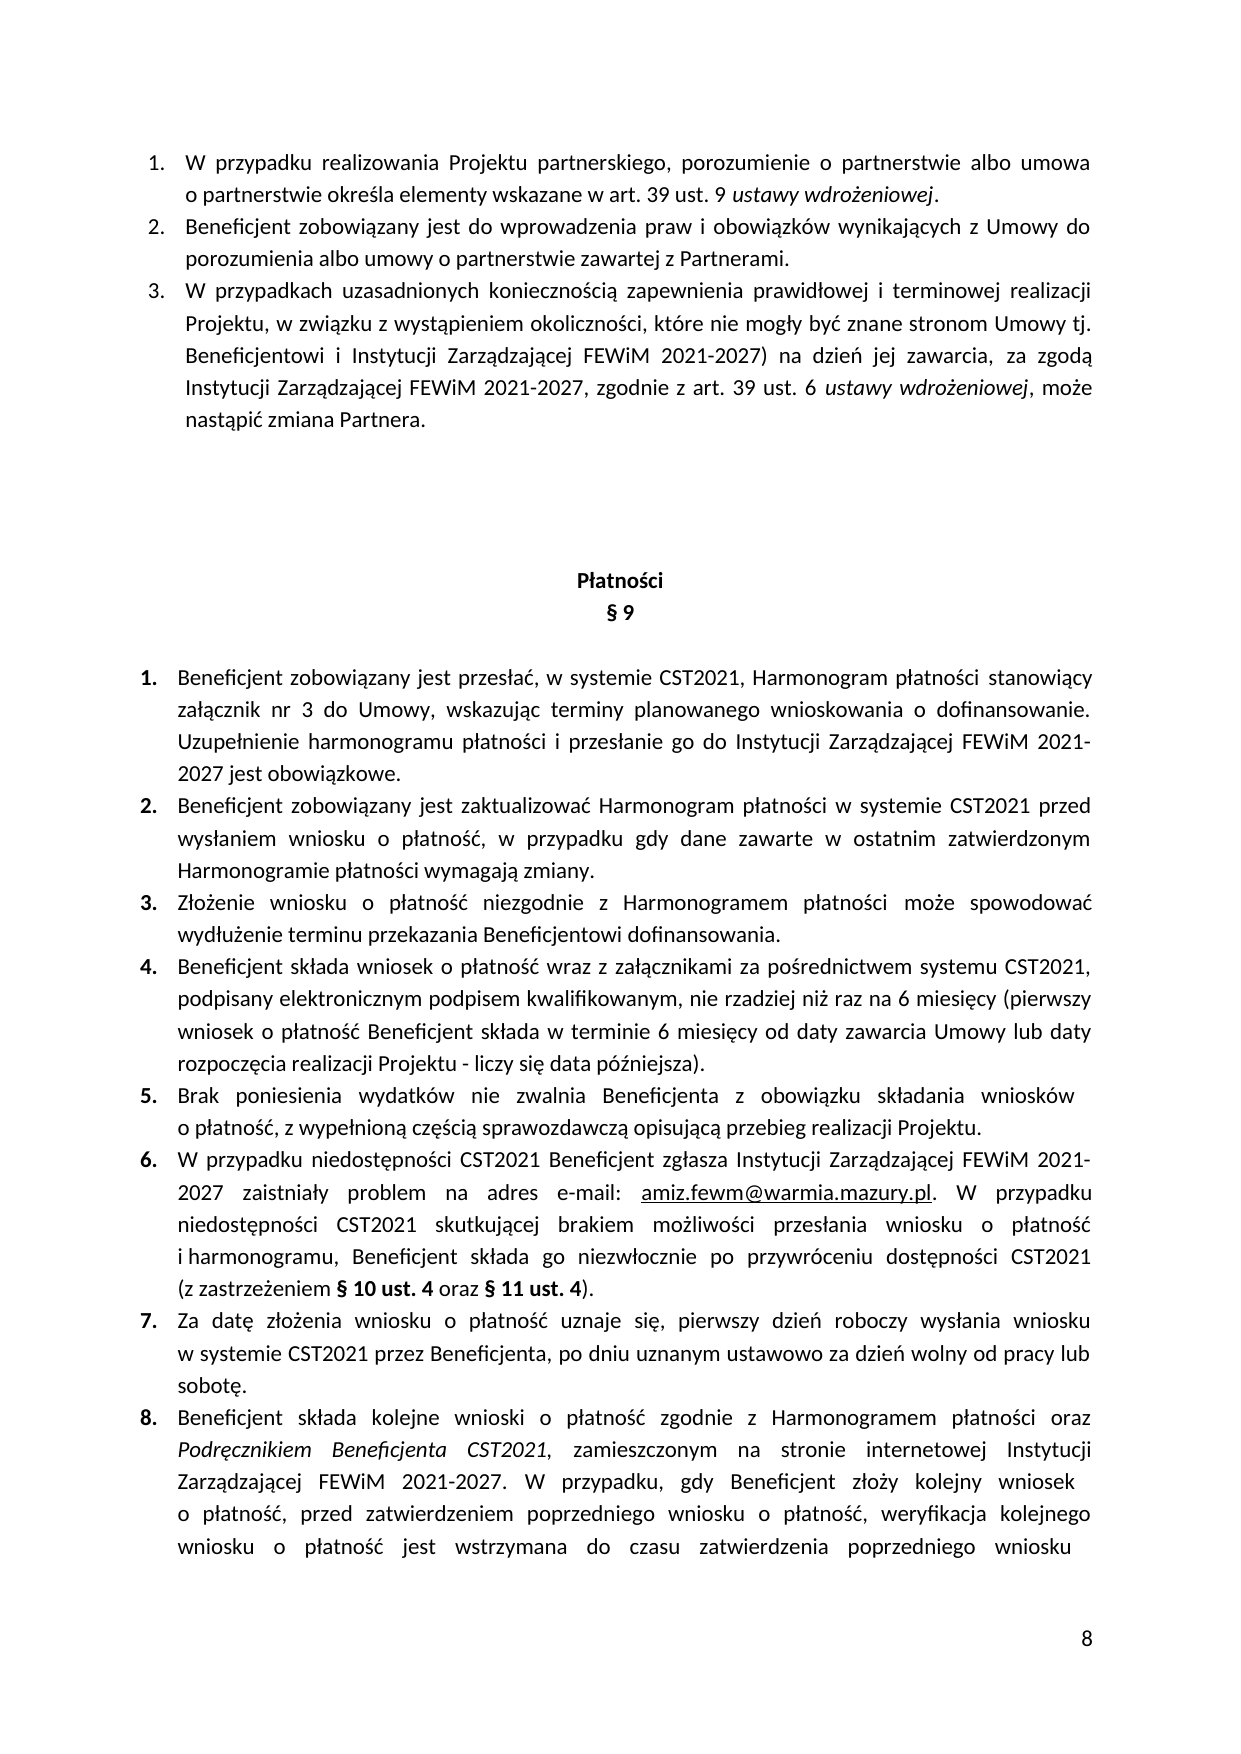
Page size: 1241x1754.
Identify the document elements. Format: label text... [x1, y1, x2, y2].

list Za datę złożenia wniosku o płatność uznaje się, pierwszy dzień roboczy wysłania wniosku w systemie CST2021 przez Beneficjenta, po dniu uznanym ustawowo za dzień wolny od pracy lub sobotę. [140, 1306, 1092, 1399]
list W przypadku realizowania Projektu partnerskiego, porozumienie o partnerstwie albo umowa o partnerstwie określa elementy wskazane w art. 39 ust. 9 ustawy wdrożeniowej. [148, 148, 1092, 208]
text Płatności [148, 566, 1092, 594]
list Beneficjent zobowiązany jest do wprowadzenia praw i obowiązków wynikających z Umowy do porozumienia albo umowy o partnerstwie zawartej z Partnerami. [148, 212, 1092, 272]
list W przypadkach uzasadnionych koniecznością zapewnienia prawidłowej i terminowej realizacji Projektu, w związku z wystąpieniem okoliczności, które nie mogły być znane stronom Umowy tj. Beneficjentowi i Instytucji Zarządzającej FEWiM 2021-2027) na dzień jej zawarcia, za zgodą Instytucji Zarządzającej FEWiM 2021-2027, zgodnie z art. 39 ust. 6 ustawy wdrożeniowej, może nastąpić zmiana Partnera. [148, 276, 1092, 433]
list Brak poniesienia wydatków nie zwalnia Beneficjenta z obowiązku składania wniosków o płatność, z wypełnioną częścią sprawozdawczą opisującą przebieg realizacji Projektu. [140, 1081, 1092, 1141]
list Złożenie wniosku o płatność niezgodnie z Harmonogramem płatności może spowodować wydłużenie terminu przekazania Beneficjentowi dofinansowania. [140, 888, 1092, 948]
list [140, 1403, 1092, 1560]
list Beneficjent zobowiązany jest zaktualizować Harmonogram płatności w systemie CST2021 przed wysłaniem wniosku o płatność, w przypadku gdy dane zawarte w ostatnim zatwierdzonym Harmonogramie płatności wymagają zmiany. [140, 791, 1092, 884]
list Beneficjent składa wniosek o płatność wraz z załącznikami za pośrednictwem systemu CST2021, podpisany elektronicznym podpisem kwalifikowanym, nie rzadziej niż raz na 6 miesięcy (pierwszy wniosek o płatność Beneficjent składa w terminie 6 miesięcy od daty zawarcia Umowy lub daty rozpoczęcia realizacji Projektu - liczy się data późniejsza). [140, 952, 1092, 1077]
list Beneficjent zobowiązany jest przesłać, w systemie CST2021, Harmonogram płatności stanowiący załącznik nr 3 do Umowy, wskazując terminy planowanego wnioskowania o dofinansowanie. Uzupełnienie harmonogramu płatności i przesłanie go do Instytucji Zarządzającej FEWiM 2021-2027 jest obowiązkowe. [140, 663, 1092, 787]
text § 9 [148, 598, 1092, 626]
list W przypadku niedostępności CST2021 Beneficjent zgłasza Instytucji Zarządzającej FEWiM 2021-2027 zaistniały problem na adres e-mail: amiz.fewm@warmia.mazury.pl. W przypadku niedostępności CST2021 skutkującej brakiem możliwości przesłania wniosku o płatność i harmonogramu, Beneficjent składa go niezwłocznie po przywróceniu dostępności CST2021 (z zastrzeżeniem § 10 ust. 4 oraz § 11 ust. 4). [140, 1146, 1092, 1302]
